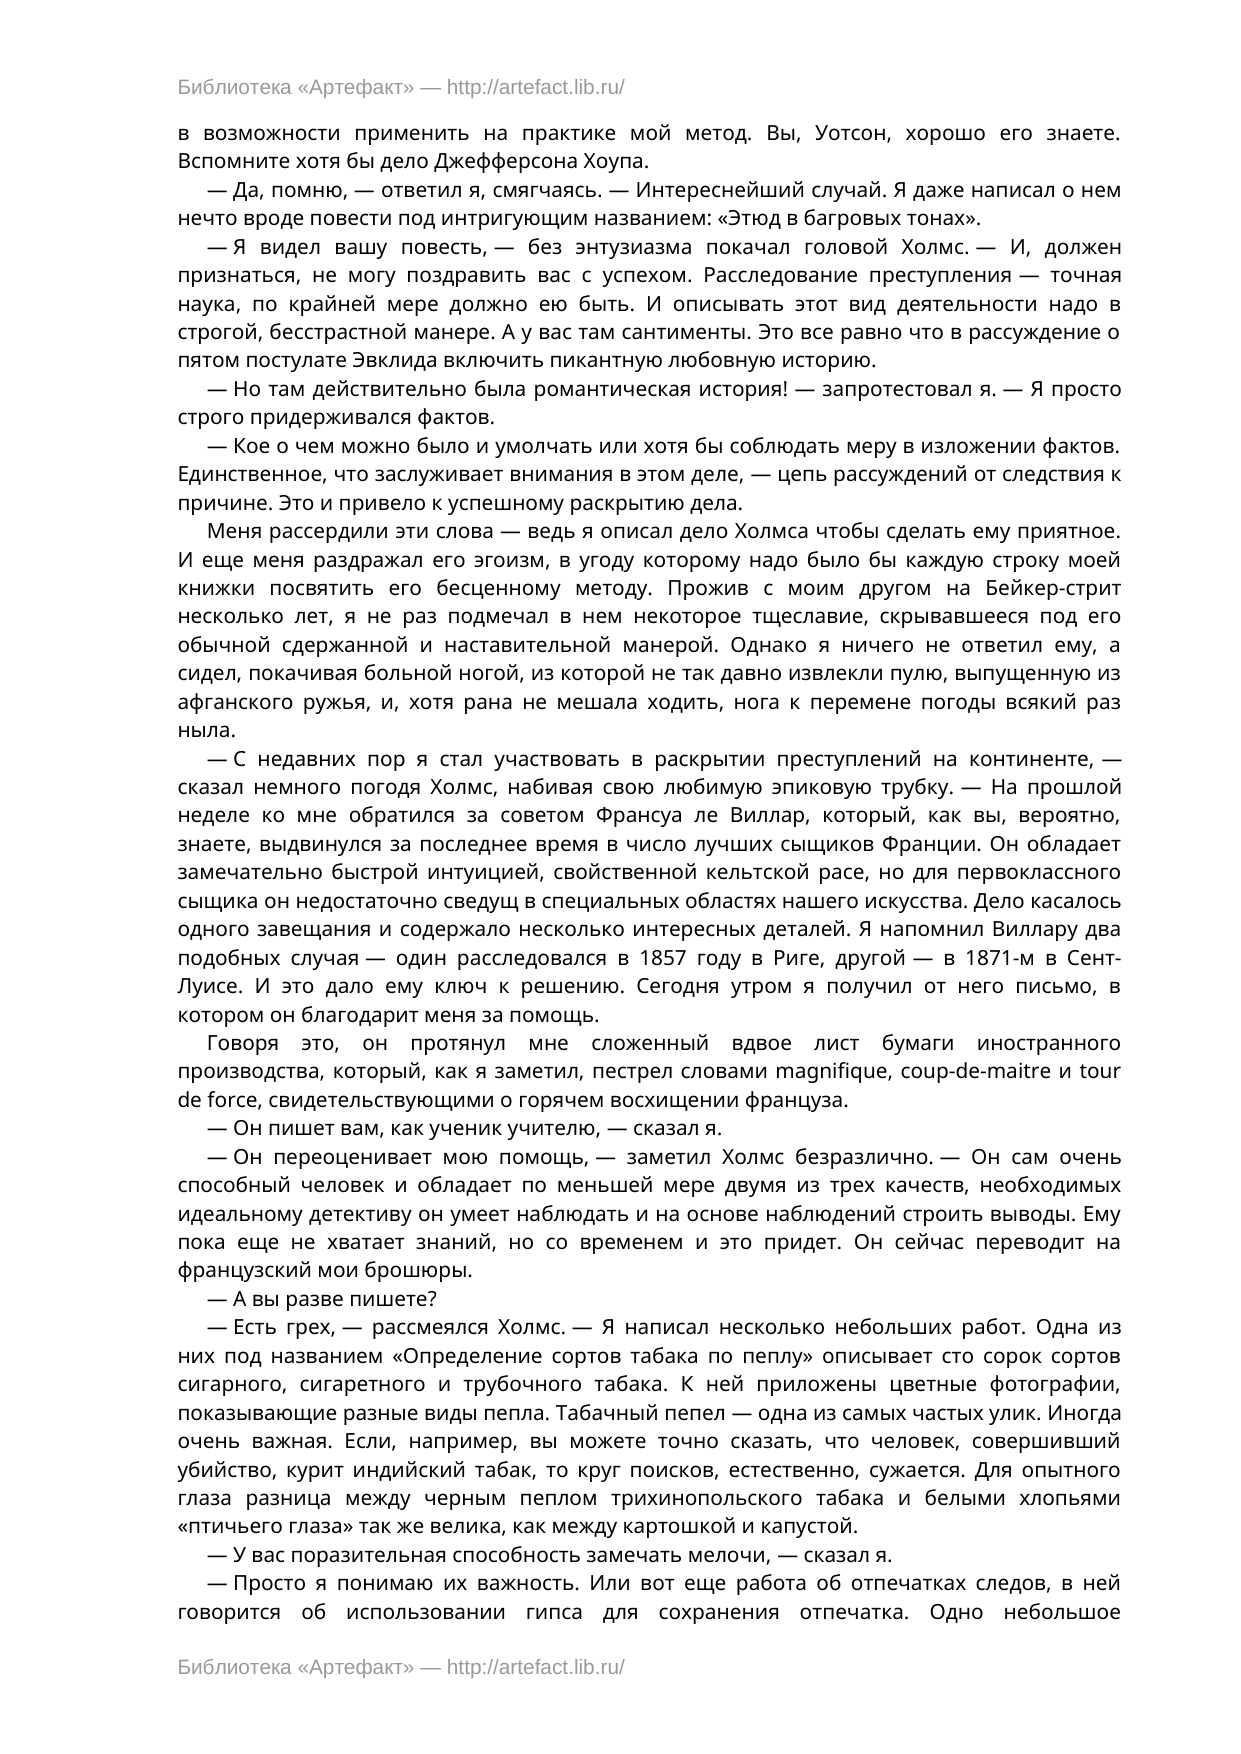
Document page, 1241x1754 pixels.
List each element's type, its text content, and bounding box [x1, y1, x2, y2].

text — С недавних пор я стал участвовать в раскрытии преступлений на континенте, — сказал немного погодя Холмс, набивая свою любимую эпиковую трубку. — На прошлой неделе ко мне обратился за советом Франсуа ле Виллар, который, как вы, вероятно, знаете, выдвинулся за последнее время в число лучших сыщиков Франции. Он обладает замечательно быстрой интуицией, свойственной кельтской расе, но для первоклассного сыщика он недостаточно сведущ в специальных областях нашего искусства. Дело касалось одного завещания и содержало несколько интересных деталей. Я напомнил Виллару два подобных случая — один расследовался в 1857 году в Риге, другой — в 1871-м в Сент-Луисе. И это дало ему ключ к решению. Сегодня утром я получил от него письмо, в котором он благодарит меня за помощь. [177, 744, 1122, 1028]
text Меня рассердили эти слова — ведь я описал дело Холмса чтобы сделать ему приятное. И еще меня раздражал его эгоизм, в угоду которому надо было бы каждую строку моей книжки посвятить его бесценному методу. Прожив с моим другом на Бейкер-стрит несколько лет, я не раз подмечал в нем некоторое тщеславие, скрывавшееся под его обычной сдержанной и наставительной манерой. Однако я ничего не ответил ему, а сидел, покачивая больной ногой, из которой не так давно извлекли пулю, выпущенную из афганского ружья, и, хотя рана не мешала ходить, нога к перемене погоды всякий раз ныла. [177, 516, 1122, 744]
text — Да, помню, — ответил я, смягчаясь. — Интереснейший случай. Я даже написал о нем нечто вроде повести под интригующим названием: «Этюд в багровых тонах». [177, 175, 1122, 232]
text — Кое о чем можно было и умолчать или хотя бы соблюдать меру в изложении фактов. Единственное, что заслуживает внимания в этом деле, — цепь рассуждений от следствия к причине. Это и привело к успешному раскрытию дела. [177, 431, 1122, 516]
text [177, 1568, 1122, 1625]
text — Он переоценивает мою помощь, — заметил Холмс безразлично. — Он сам очень способный человек и обладает по меньшей мере двумя из трех качеств, необходимых идеальному детективу он умеет наблюдать и на основе наблюдений строить выводы. Ему пока еще не хватает знаний, но со временем и это придет. Он сейчас переводит на французский мои брошюры. [177, 1142, 1122, 1284]
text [177, 118, 1122, 175]
text — А вы разве пишете? [177, 1284, 1122, 1312]
text — Но там действительно была романтическая история! — запротестовал я. — Я просто строго придерживался фактов. [177, 374, 1122, 431]
text — Есть грех, — рассмеялся Холмс. — Я написал несколько небольших работ. Одна из них под названием «Определение сортов табака по пеплу» описывает сто сорок сортов сигарного, сигаретного и трубочного табака. К ней приложены цветные фотографии, показывающие разные виды пепла. Табачный пепел — одна из самых частых улик. Иногда очень важная. Если, например, вы можете точно сказать, что человек, совершивший убийство, курит индийский табак, то круг поисков, естественно, сужается. Для опытного глаза разница между черным пеплом трихинопольского табака и белыми хлопьями «птичьего глаза» так же велика, как между картошкой и капустой. [177, 1312, 1122, 1540]
text — Он пишет вам, как ученик учителю, — сказал я. [177, 1113, 1122, 1142]
text — У вас поразительная способность замечать мелочи, — сказал я. [177, 1540, 1122, 1568]
text Говоря это, он протянул мне сложенный вдвое лист бумаги иностранного производства, который, как я заметил, пестрел словами magnifique, coup-de-maitre и tour de force, свидетельствующими о горячем восхищении француза. [177, 1028, 1122, 1113]
text — Я видел вашу повесть, — без энтузиазма покачал головой Холмс. — И, должен признаться, не могу поздравить вас с успехом. Расследование преступления — точная наука, по крайней мере должно ею быть. И описывать этот вид деятельности надо в строгой, бесстрастной манере. А у вас там сантименты. Это все равно что в рассуждение о пятом постулате Эвклида включить пикантную любовную историю. [177, 232, 1122, 374]
